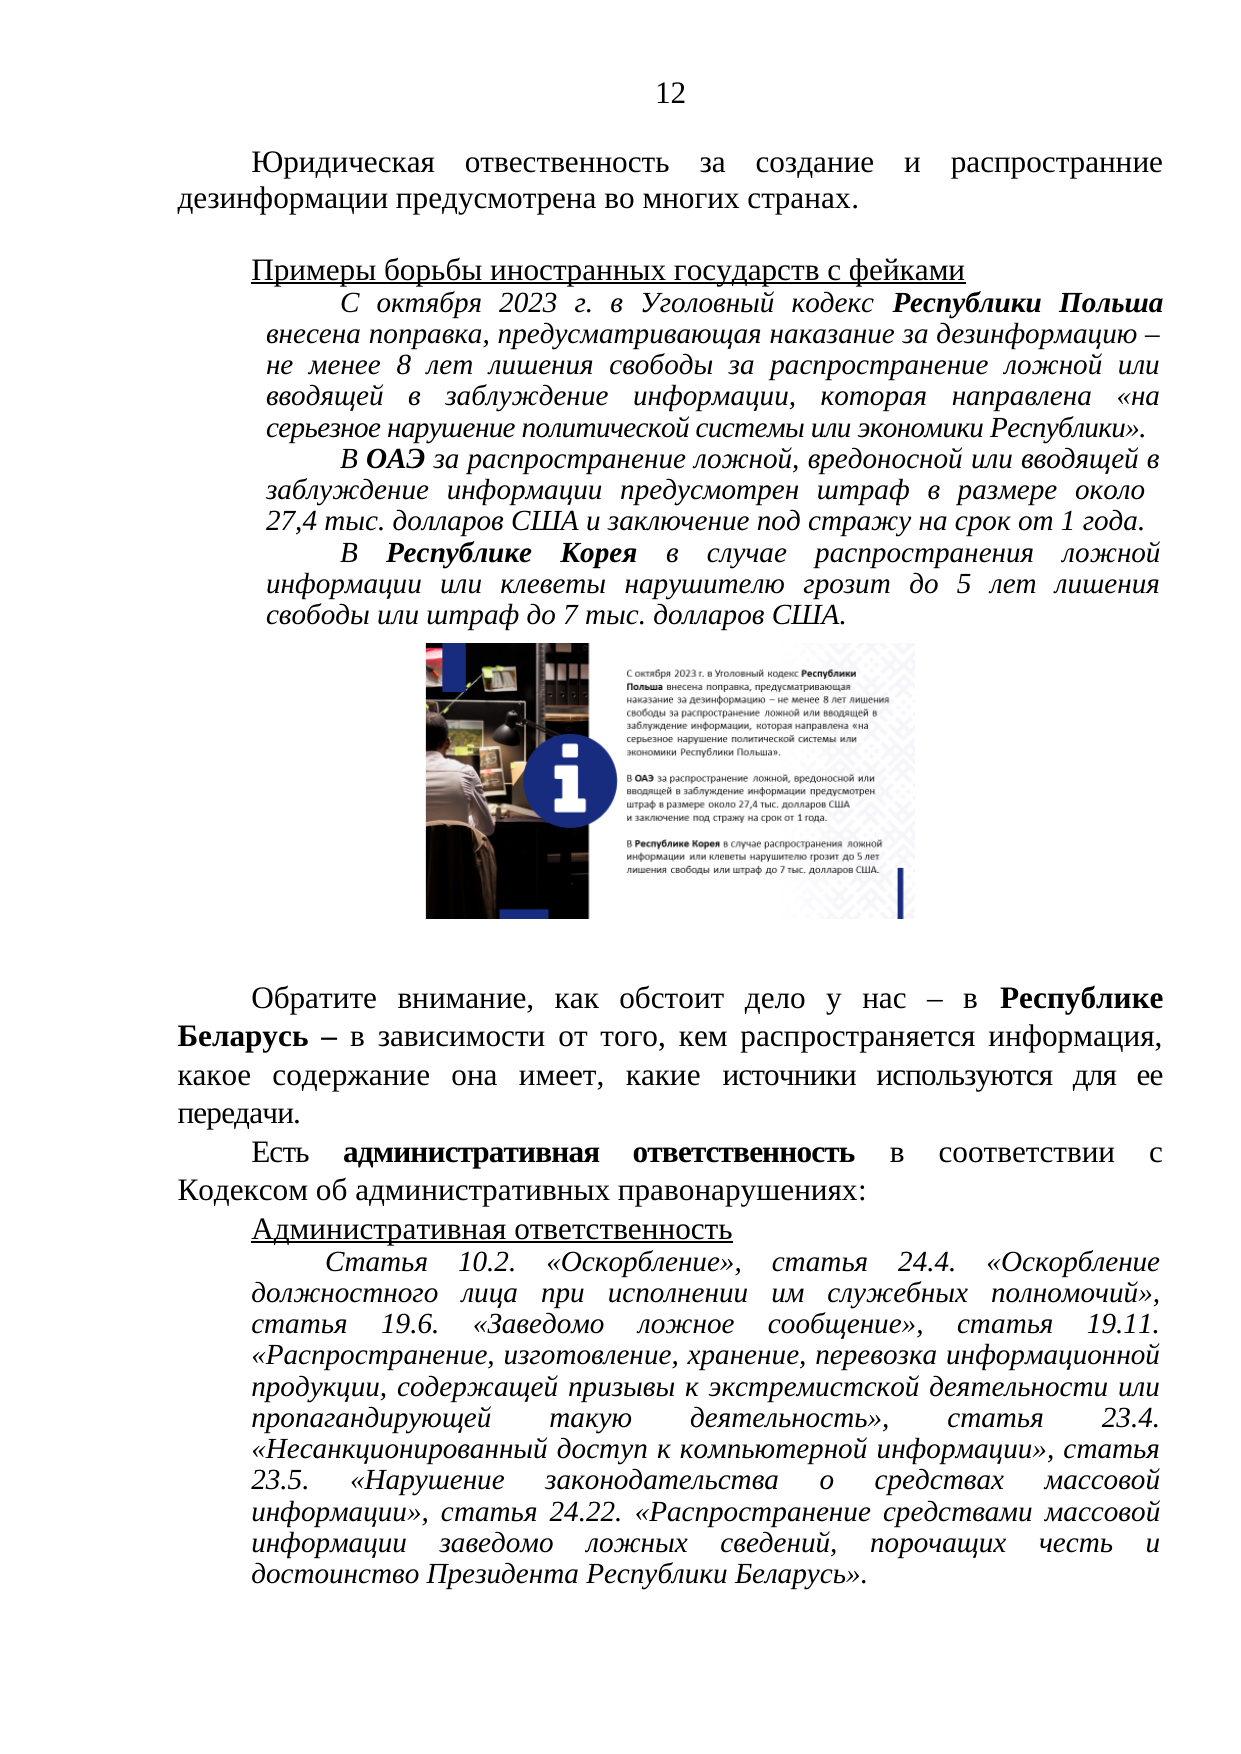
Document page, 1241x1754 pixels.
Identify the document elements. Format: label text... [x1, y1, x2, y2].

text В Республике Корея в случае распространения ложной информации или клеветы нарушителю грозит до 5 лет лишения свободы или штраф до 7 тыс. долларов США. [266, 537, 1163, 631]
text В ОАЭ за распространение ложной, вредоносной или вводящей в заблуждение информации предусмотрен штраф в размере около 27,4 тыс. долларов США и заключение под стражу на срок от 1 года. [266, 443, 1163, 537]
text Статья 10.2. «Оскорбление», статья 24.4. «Оскорбление должностного лица при исполнении им служебных полномочий», статья 19.6. «Заведомо ложное сообщение», статья 19.11. «Распространение, изготовление, хранение, перевозка информационной продукции, содержащей призывы к экстремистской деятельности или пропагандирующей такую деятельность», статья 23.4. «Несанкционированный доступ к компьютерной информации», статья 23.5. «Нарушение законодательства о средствах массовой информации», статья 24.22. «Распространение средствами массовой информации заведомо ложных сведений, порочащих честь и достоинство Президента Республики Беларусь». [251, 1248, 1163, 1592]
text Обратите внимание, как обстоит дело у нас – в Республике Беларусь – в зависимости от того, кем распространяется информация, какое содержание она имеет, какие источники используются для ее передачи. [177, 979, 1163, 1133]
text С октября 2023 г. в Уголовный кодекс Республики Польша внесена поправка, предусматривающая наказание за дезинформацию – не менее 8 лет лишения свободы за распространение ложной или вводящей в заблуждение информации, которая направлена «на серьезное нарушение политической системы или экономики Республики». [266, 287, 1163, 443]
text Примеры борьбы иностранных государств с фейками [177, 251, 1163, 287]
text Есть административная ответственность в соответствии с Кодексом об административных правонарушениях: [177, 1133, 1163, 1210]
text Административная ответственность [177, 1210, 1163, 1248]
text Юридическая отвественность за создание и распространние дезинформации предусмотрена во многих странах. [177, 143, 1163, 215]
picture [425, 643, 915, 919]
